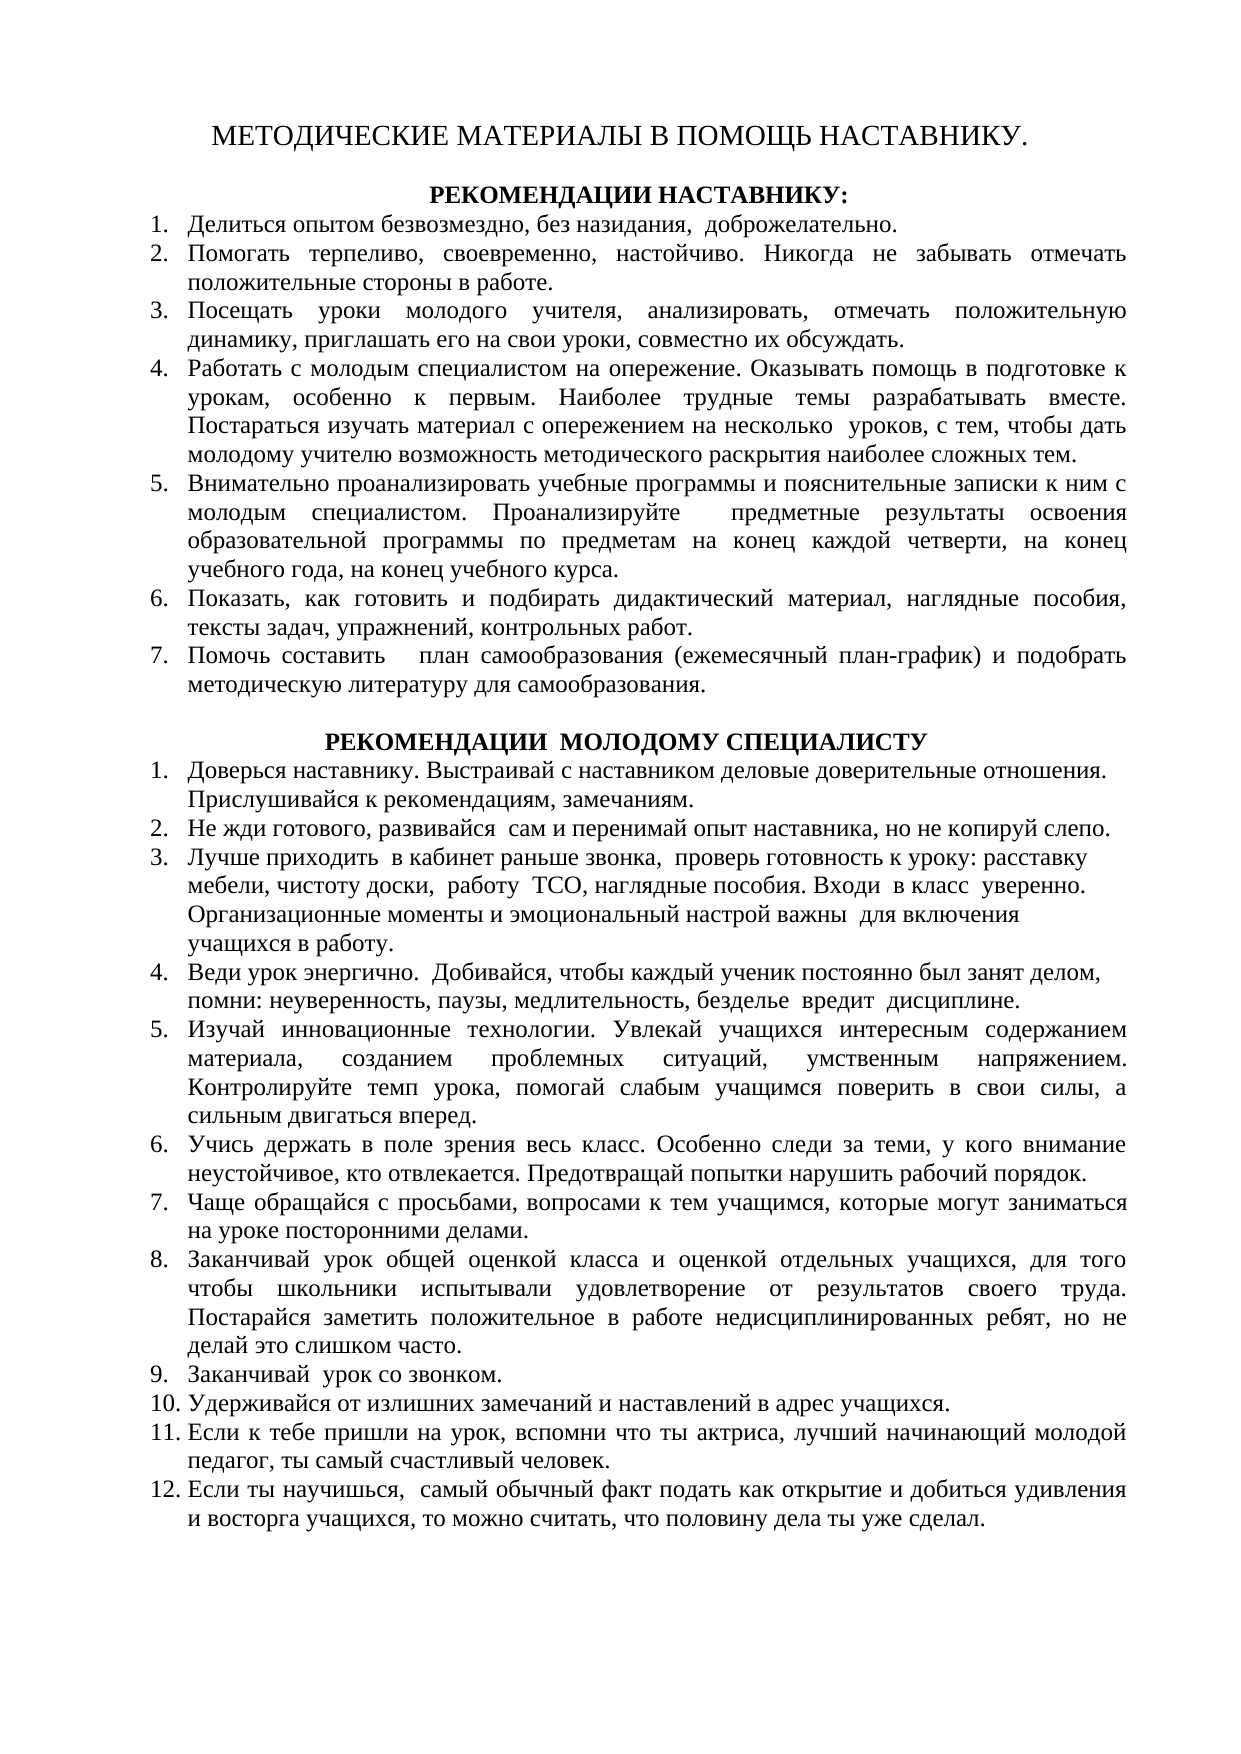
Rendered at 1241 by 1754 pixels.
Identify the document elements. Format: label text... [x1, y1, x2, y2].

list Чаще обращайся с просьбами, вопросами к тем учащимся, которые могут заниматься на уроке посторонними делами. [150, 1187, 1128, 1244]
list Работать с молодым специалистом на опережение. Оказывать помощь в подготовке к урокам, особенно к первым. Наиболее трудные темы разрабатывать вместе. Постараться изучать материал с опережением на несколько уроков, с тем, чтобы дать молодому учителю возможность методического раскрытия наиболее сложных тем. [150, 353, 1128, 468]
list Веди урок энергично. Добивайся, чтобы каждый ученик постоянно был занят делом, помни: неуверенность, паузы, медлительность, безделье вредит дисциплине. [150, 957, 1128, 1014]
list Если ты научишься, самый обычный факт подать как открытие и добиться удивления и восторга учащихся, то можно считать, что половину дела ты уже сделал. [150, 1474, 1128, 1532]
list Внимательно проанализировать учебные программы и пояснительные записки к ним с молодым специалистом. Проанализируйте предметные результаты освоения образовательной программы по предметам на конец каждой четверти, на конец учебного года, на конец учебного курса. [150, 468, 1128, 583]
list Учись держать в поле зрения весь класс. Особенно следи за теми, у кого внимание неустойчивое, кто отвлекается. Предотвращай попытки нарушить рабочий порядок. [150, 1129, 1128, 1187]
list Показать, как готовить и подбирать дидактический материал, наглядные пособия, тексты задач, упражнений, контрольных работ. [150, 583, 1128, 641]
list Заканчивай урок со звонком. [150, 1359, 1128, 1388]
text МЕТОДИЧЕСКИЕ МАТЕРИАЛЫ В ПОМОЩЬ НАСТАВНИКУ. [112, 118, 1128, 152]
list Не жди готового, развивайся сам и перенимай опыт наставника, но не копируй слепо. [150, 813, 1128, 842]
list Помогать терпеливо, своевременно, настойчиво. Никогда не забывать отмечать положительные стороны в работе. [150, 238, 1128, 296]
list Если к тебе пришли на урок, вспомни что ты актриса, лучший начинающий молодой педагог, ты самый счастливый человек. [150, 1417, 1128, 1474]
list Посещать уроки молодого учителя, анализировать, отмечать положительную динамику, приглашать его на свои уроки, совместно их обсуждать. [150, 296, 1128, 353]
text РЕКОМЕНДАЦИИ МОЛОДОМУ СПЕЦИАЛИСТУ [112, 727, 1128, 756]
text РЕКОМЕНДАЦИИ НАСТАВНИКУ: [150, 181, 1128, 209]
list Удерживайся от излишних замечаний и наставлений в адрес учащихся. [150, 1388, 1128, 1417]
list Заканчивай урок общей оценкой класса и оценкой отдельных учащихся, для того чтобы школьники испытывали удовлетворение от результатов своего труда. Постарайся заметить положительное в работе недисциплинированных ребят, но не делай это слишком часто. [150, 1244, 1128, 1359]
list Лучше приходить в кабинет раньше звонка, проверь готовность к уроку: расставку мебели, чистоту доски, работу ТСО, наглядные пособия. Входи в класс уверенно. Организационные моменты и эмоциональный настрой важны для включения учащихся в работу. [150, 842, 1128, 957]
list Помочь составить план самообразования (ежемесячный план-график) и подобрать методическую литературу для самообразования. [150, 641, 1128, 698]
list Доверься наставнику. Выстраивай с наставником деловые доверительные отношения. Прислушивайся к рекомендациям, замечаниям. [150, 756, 1128, 813]
list Изучай инновационные технологии. Увлекай учащихся интересным содержанием материала, созданием проблемных ситуаций, умственным напряжением. Контролируйте темп урока, помогай слабым учащимся поверить в свои силы, а сильным двигаться вперед. [150, 1014, 1128, 1129]
list Делиться опытом безвозмездно, без назидания, доброжелательно. [150, 209, 1128, 238]
